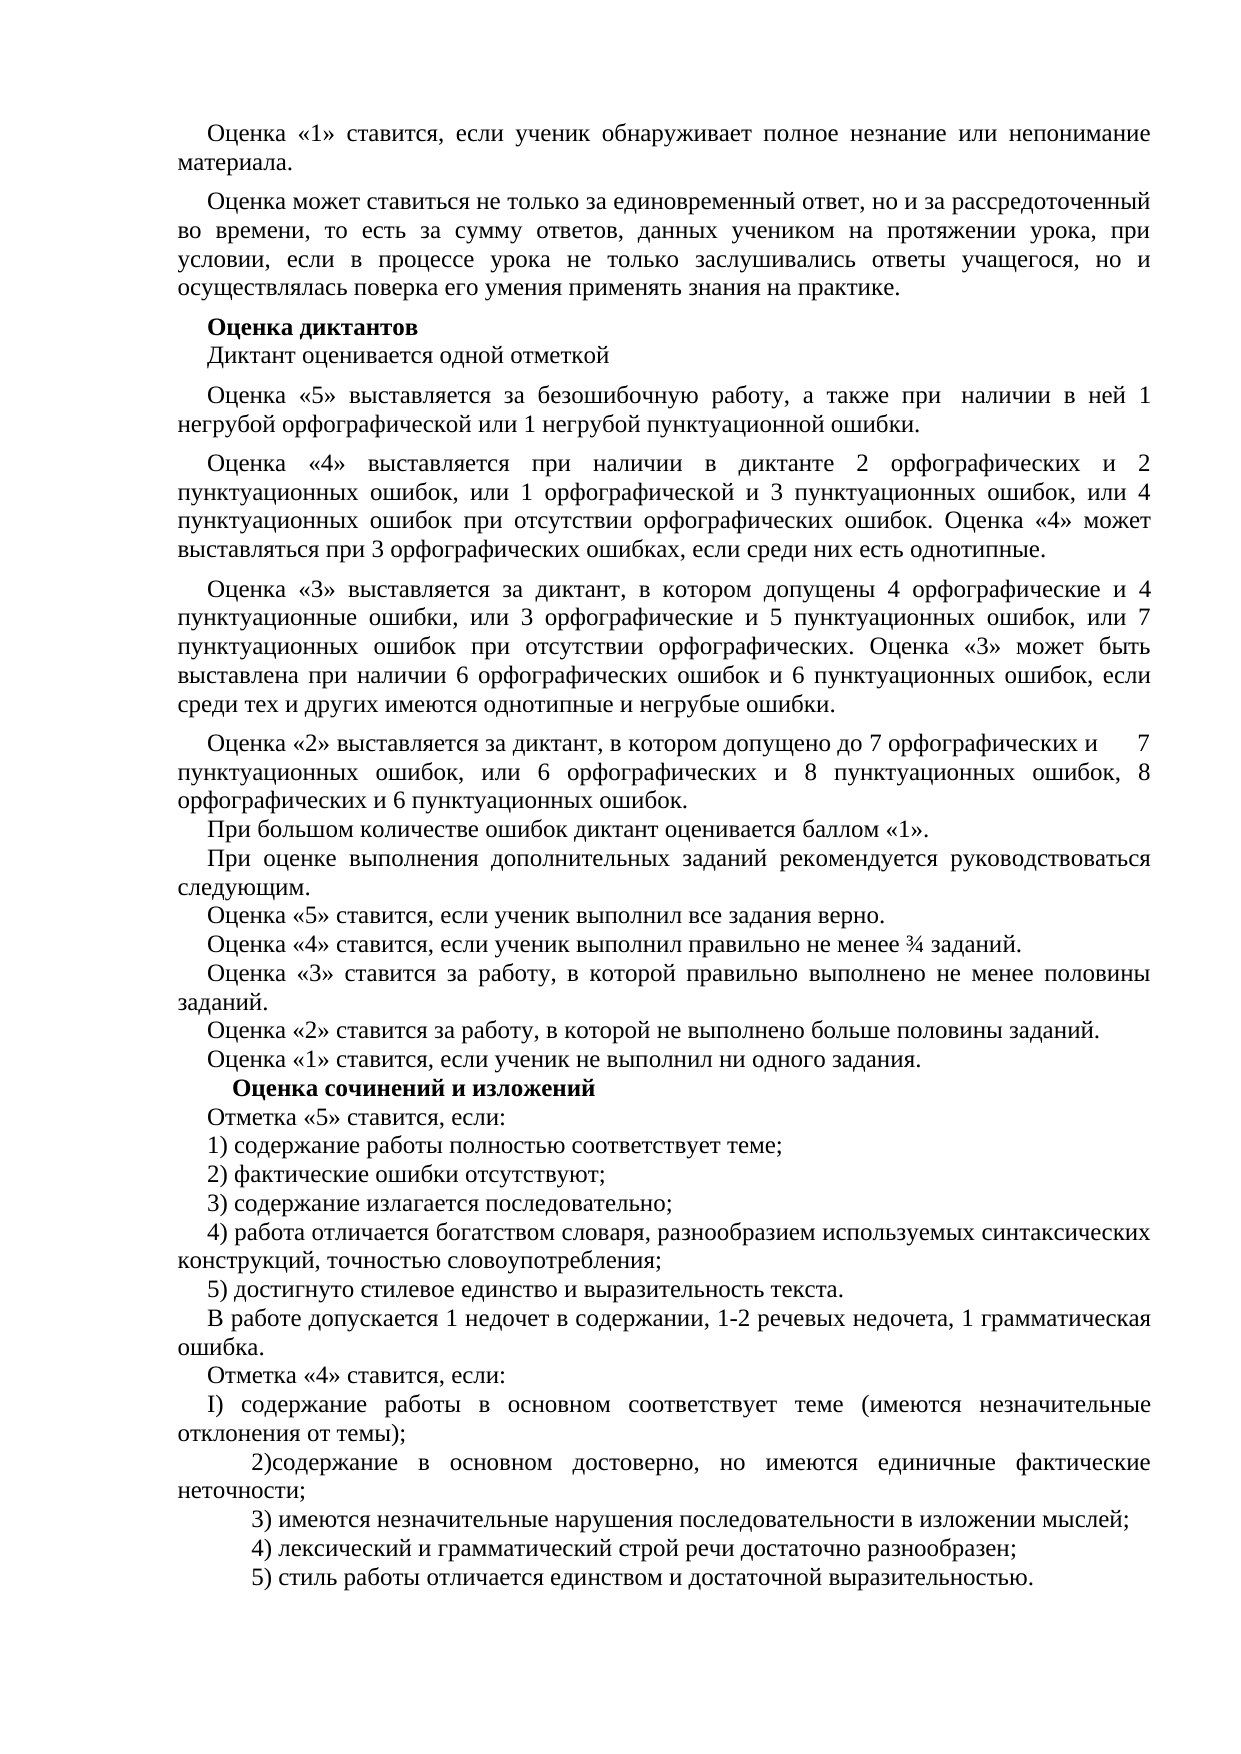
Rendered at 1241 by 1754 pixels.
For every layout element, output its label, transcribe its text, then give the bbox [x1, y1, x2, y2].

text 5) достигнуто стилевое единство и выразительность текста. [177, 1274, 1152, 1303]
text 3) имеются незначительные нарушения последовательности в изложении мыслей; [177, 1504, 1152, 1533]
text Оценка сочинений и изложений [177, 1073, 1152, 1102]
text Оценка «4» выставляется при наличии в диктанте 2 орфографических и 2 пунктуационных ошибок, или 1 орфографической и 3 пунктуационных ошибок, или 4 пунктуационных ошибок при отсутствии орфографических ошибок. Оценка «4» может выставляться при 3 орфографических ошибках, если среди них есть однотипные. [177, 448, 1152, 563]
text В работе допускается 1 недочет в содержании, 1-2 речевых недочета, 1 грамматическая ошибка. [177, 1303, 1152, 1361]
text Оценка «5» ставится, если ученик выполнил все задания верно. [177, 901, 1152, 929]
text Оценка может ставиться не только за единовременный ответ, но и за рассредоточенный во времени, то есть за сумму ответов, данных учеником на протяжении урока, при условии, если в процессе урока не только заслушивались ответы учащегося, но и осуществлялась поверка его умения применять знания на практике. [177, 186, 1152, 301]
text Отметка «5» ставится, если: [177, 1102, 1152, 1131]
text 2)содержание в основном достоверно, но имеются единичные фактические неточности; [177, 1447, 1152, 1504]
text 4) работа отличается богатством словаря, разнообразием используемых синтаксических конструкций, точностью словоупотребления; [177, 1217, 1152, 1274]
text I) содержание работы в основном соответствует теме (имеются незначительные отклонения от темы); [177, 1389, 1152, 1447]
text 1) содержание работы полностью соответствует теме; [177, 1131, 1152, 1159]
text Оценка «1» ставится, если ученик обнаруживает полное незнание или непонимание материала. [177, 118, 1152, 176]
text Оценка «5» выставляется за безошибочную работу, а также при наличии в ней 1 негрубой орфографической или 1 негрубой пунктуационной ошибки. [177, 380, 1152, 437]
text Оценка «2» ставится за работу, в которой не выполнено больше половины заданий. [177, 1016, 1152, 1044]
text Оценка «3» ставится за работу, в которой правильно выполнено не менее половины заданий. [177, 958, 1152, 1016]
text При оценке выполнения дополнительных заданий рекомендуется руководствоваться следующим. [177, 843, 1152, 901]
text При большом количестве ошибок диктант оценивается баллом «1». [177, 814, 1152, 843]
text Оценка «2» выставляется за диктант, в котором допущено до 7 орфографических и 7 пунктуационных ошибок, или 6 орфографических и 8 пунктуационных ошибок, 8 орфографических и 6 пунктуационных ошибок. [177, 728, 1152, 814]
text 2) фактические ошибки отсутствуют; [177, 1159, 1152, 1188]
text Оценка диктантов [177, 312, 1152, 341]
text 5) стиль работы отличается единством и достаточной выразительностью. [177, 1562, 1152, 1591]
text Отметка «4» ставится, если: [177, 1361, 1152, 1389]
text Оценка «1» ставится, если ученик не выполнил ни одного задания. [177, 1044, 1152, 1073]
text 3) содержание излагается последовательно; [177, 1188, 1152, 1217]
text Оценка «4» ставится, если ученик выполнил правильно не менее ¾ заданий. [177, 929, 1152, 958]
text Оценка «3» выставляется за диктант, в котором допущены 4 орфографические и 4 пунктуационные ошибки, или 3 орфографические и 5 пунктуационных ошибок, или 7 пунктуационных ошибок при отсутствии орфографических. Оценка «3» может быть выставлена при наличии 6 орфографических ошибок и 6 пунктуационных ошибок, если среди тех и других имеются однотипные и негрубые ошибки. [177, 574, 1152, 717]
text Диктант оценивается одной отметкой [177, 341, 1152, 369]
text 4) лексический и грамматический строй речи достаточно разнообразен; [177, 1533, 1152, 1562]
